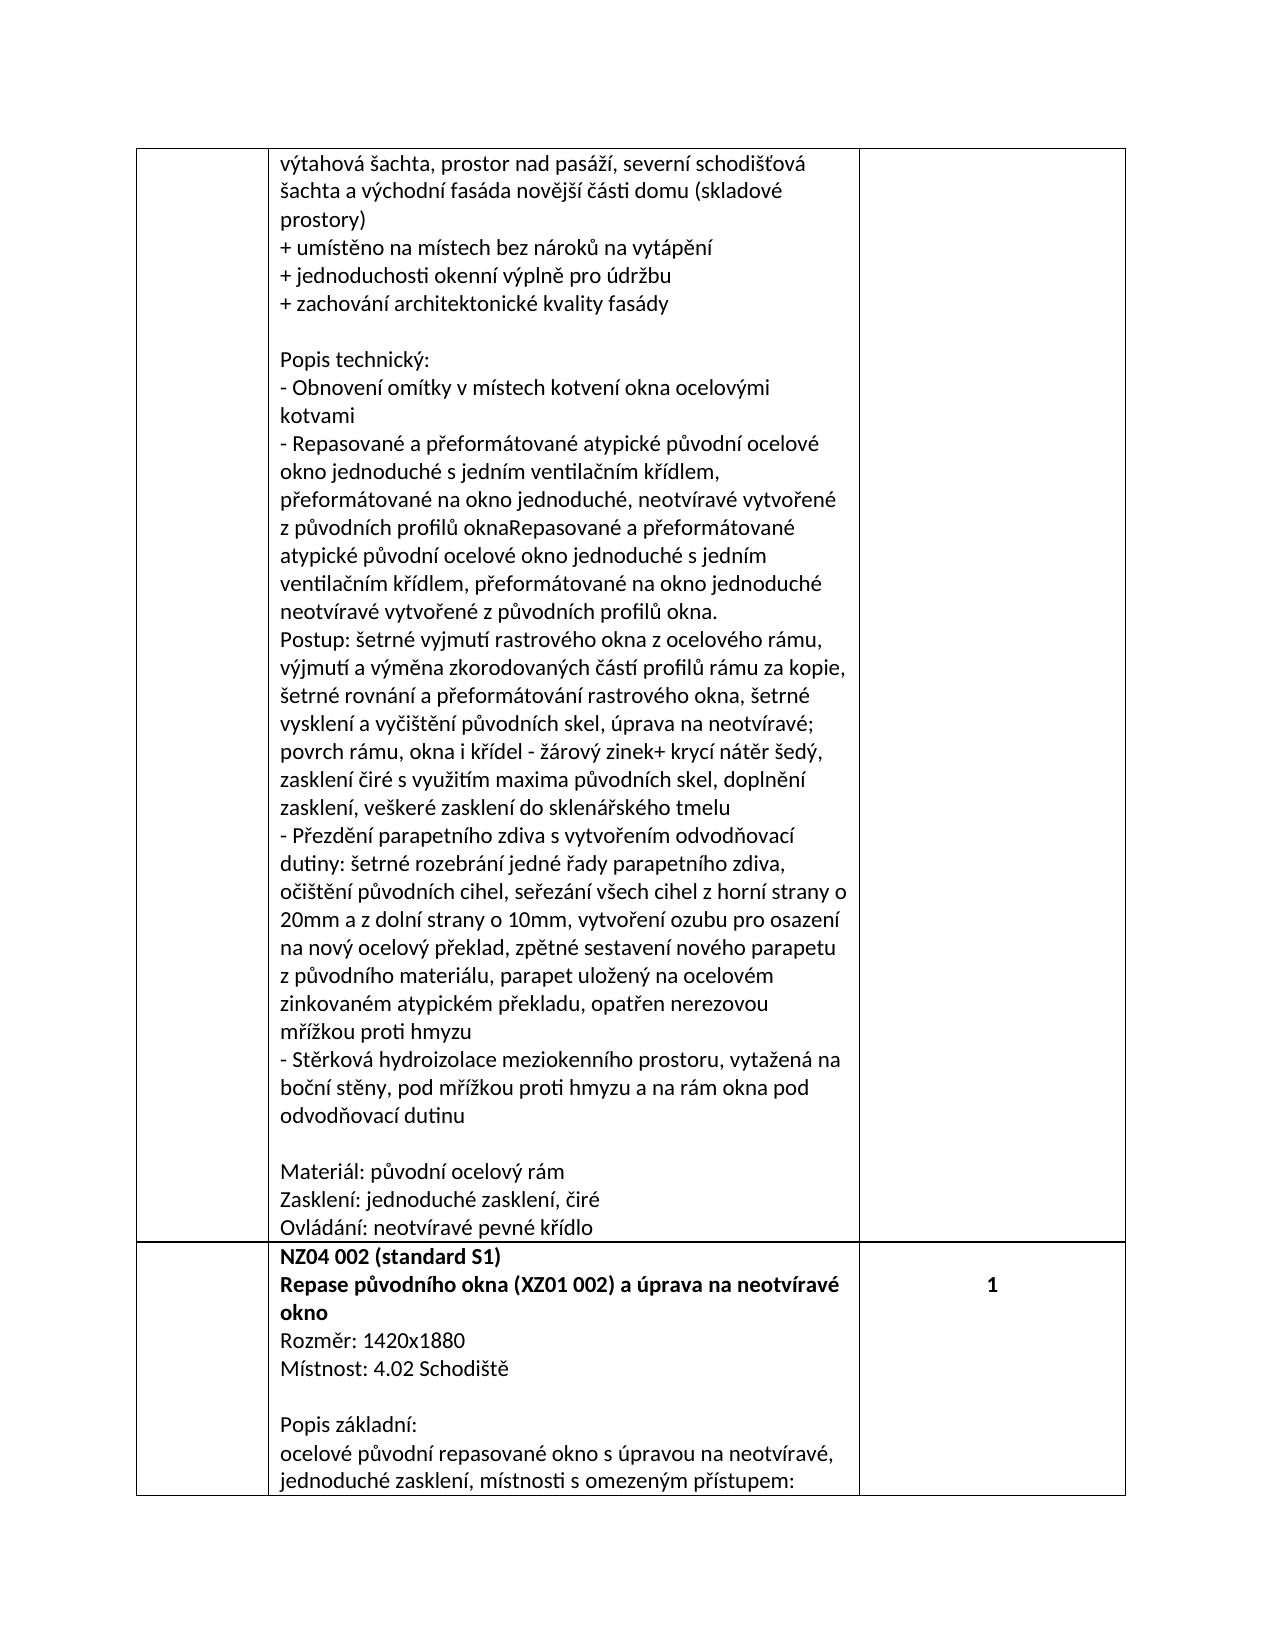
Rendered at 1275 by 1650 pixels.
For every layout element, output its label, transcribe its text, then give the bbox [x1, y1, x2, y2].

table_header [137, 149, 268, 1241]
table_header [269, 149, 859, 1241]
table_header 1 [860, 149, 1125, 1241]
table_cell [269, 1243, 859, 1495]
table_cell 1 [860, 1243, 1125, 1495]
table_cell [137, 1243, 268, 1495]
